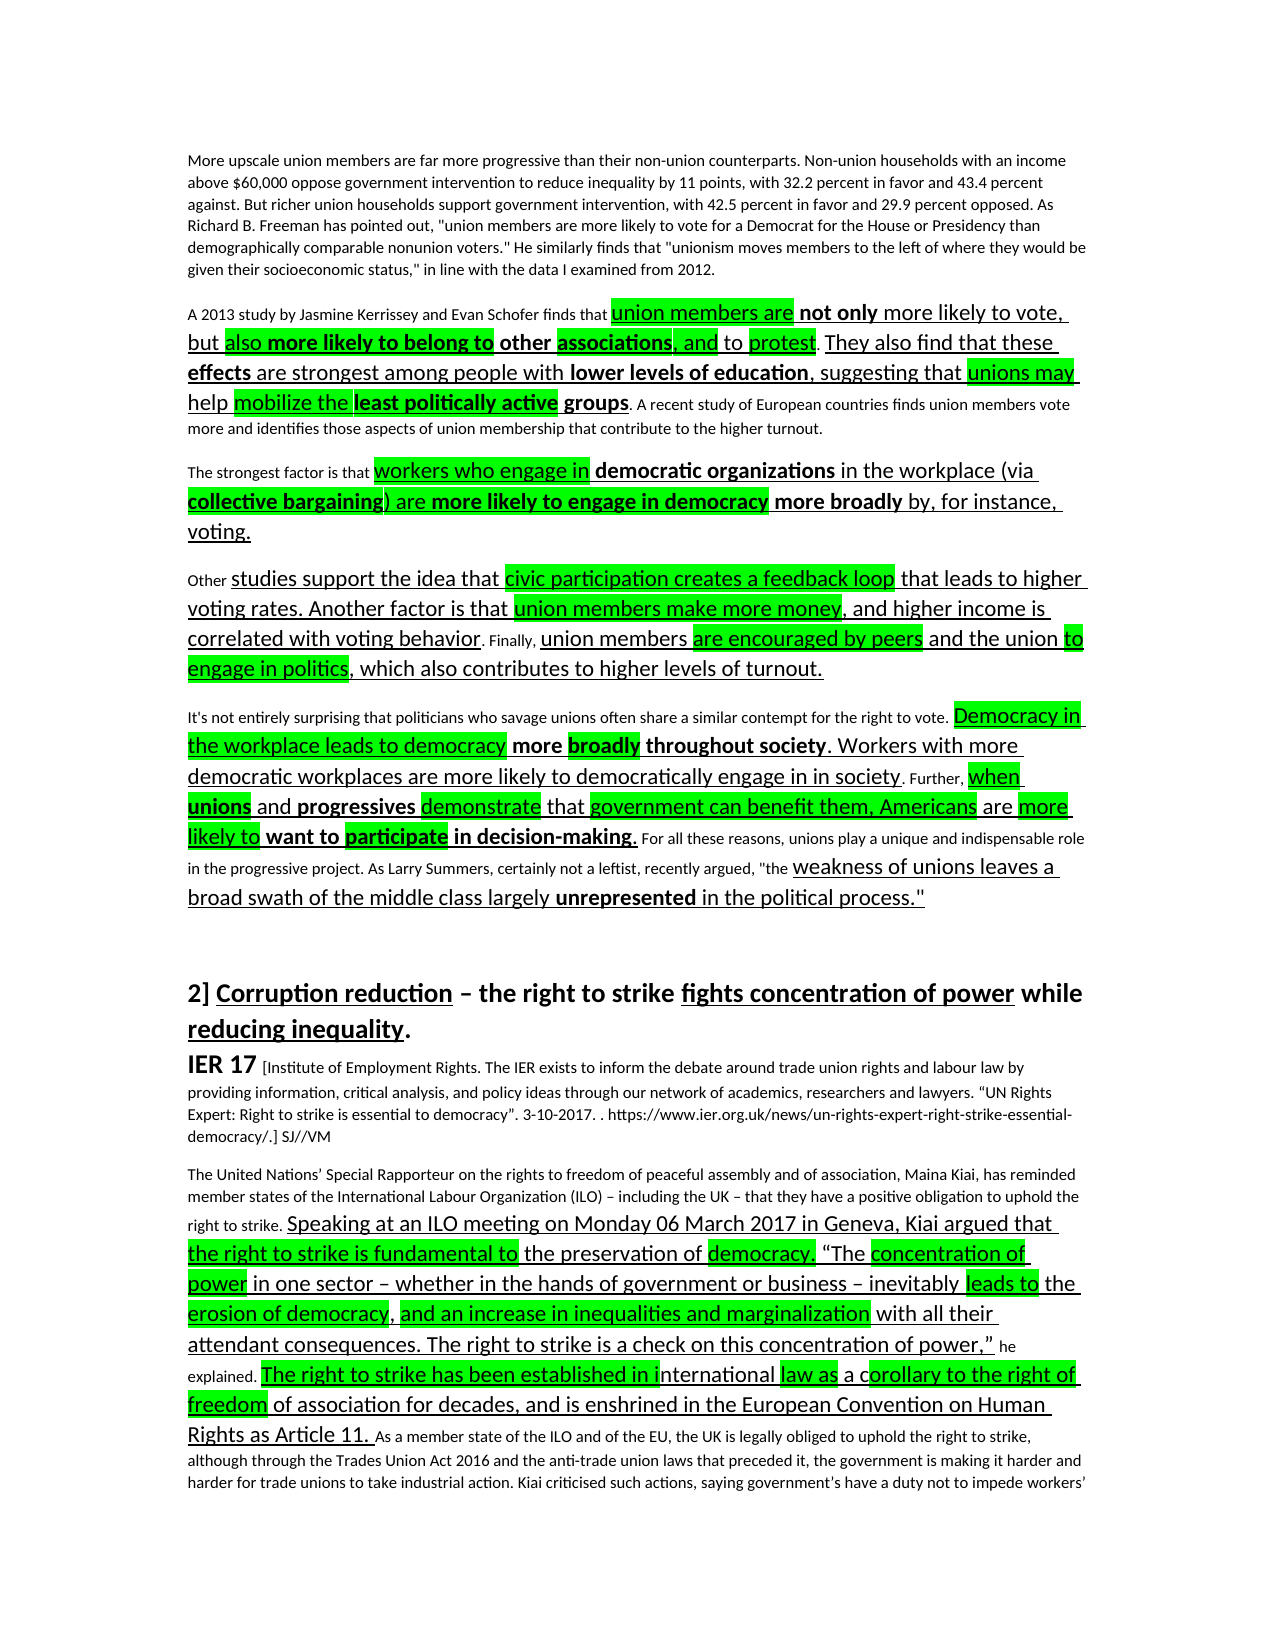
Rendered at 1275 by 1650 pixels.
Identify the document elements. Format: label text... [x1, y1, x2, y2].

subtitle 2] Corruption reduction – the right to strike fights concentration of power while reducing inequality. [187, 976, 1087, 1045]
text More upscale union members are far more progressive than their non-union counterparts. Non-union households with an income above $60,000 oppose government intervention to reduce inequality by 11 points, with 32.2 percent in favor and 43.4 percent against. But richer union households support government intervention, with 42.5 percent in favor and 29.9 percent opposed. As Richard B. Freeman has pointed out, "union members are more likely to vote for a Democrat for the House or Presidency than demographically comparable nonunion voters." He similarly finds that "unionism moves members to the left of where they would be given their socioeconomic status," in line with the data I examined from 2012. [187, 150, 1087, 280]
text A 2013 study by Jasmine Kerrissey and Evan Schofer finds that union members are not only more likely to vote, but also more likely to belong to other associations, and to protest. They also find that these effects are strongest among people with lower levels of education, suggesting that unions may help mobilize the least politically active groups. A recent study of European countries finds union members vote more and identifies those aspects of union membership that contribute to the higher turnout. [187, 298, 1087, 438]
text Other studies support the idea that civic participation creates a feedback loop that leads to higher voting rates. Another factor is that union members make more money, and higher income is correlated with voting behavior. Finally, union members are encouraged by peers and the union to engage in politics, which also contributes to higher levels of turnout. [187, 564, 1087, 683]
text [187, 1164, 1087, 1492]
text IER 17 [Institute of Employment Rights. The IER exists to inform the debate around trade union rights and labour law by providing information, critical analysis, and policy ideas through our network of academics, researchers and lawyers. “UN Rights Expert: Right to strike is essential to democracy”. 3-10-2017. . https://www.ier.org.uk/news/un-rights-expert-right-strike-essential-democracy/.] SJ//VM [187, 1048, 1087, 1146]
text The strongest factor is that workers who engage in democratic organizations in the workplace (via collective bargaining) are more likely to engage in democracy more broadly by, for instance, voting. [187, 457, 1087, 545]
text It's not entirely surprising that politicians who savage unions often share a similar contempt for the right to vote. Democracy in the workplace leads to democracy more broadly throughout society. Workers with more democratic workplaces are more likely to democratically engage in in society. Further, when unions and progressives demonstrate that government can benefit them, Americans are more likely to want to participate in decision-making. For all these reasons, unions play a unique and indispensable role in the progressive project. As Larry Summers, certainly not a leftist, recently argued, "the weakness of unions leaves a broad swath of the middle class largely unrepresented in the political process." [187, 701, 1087, 911]
